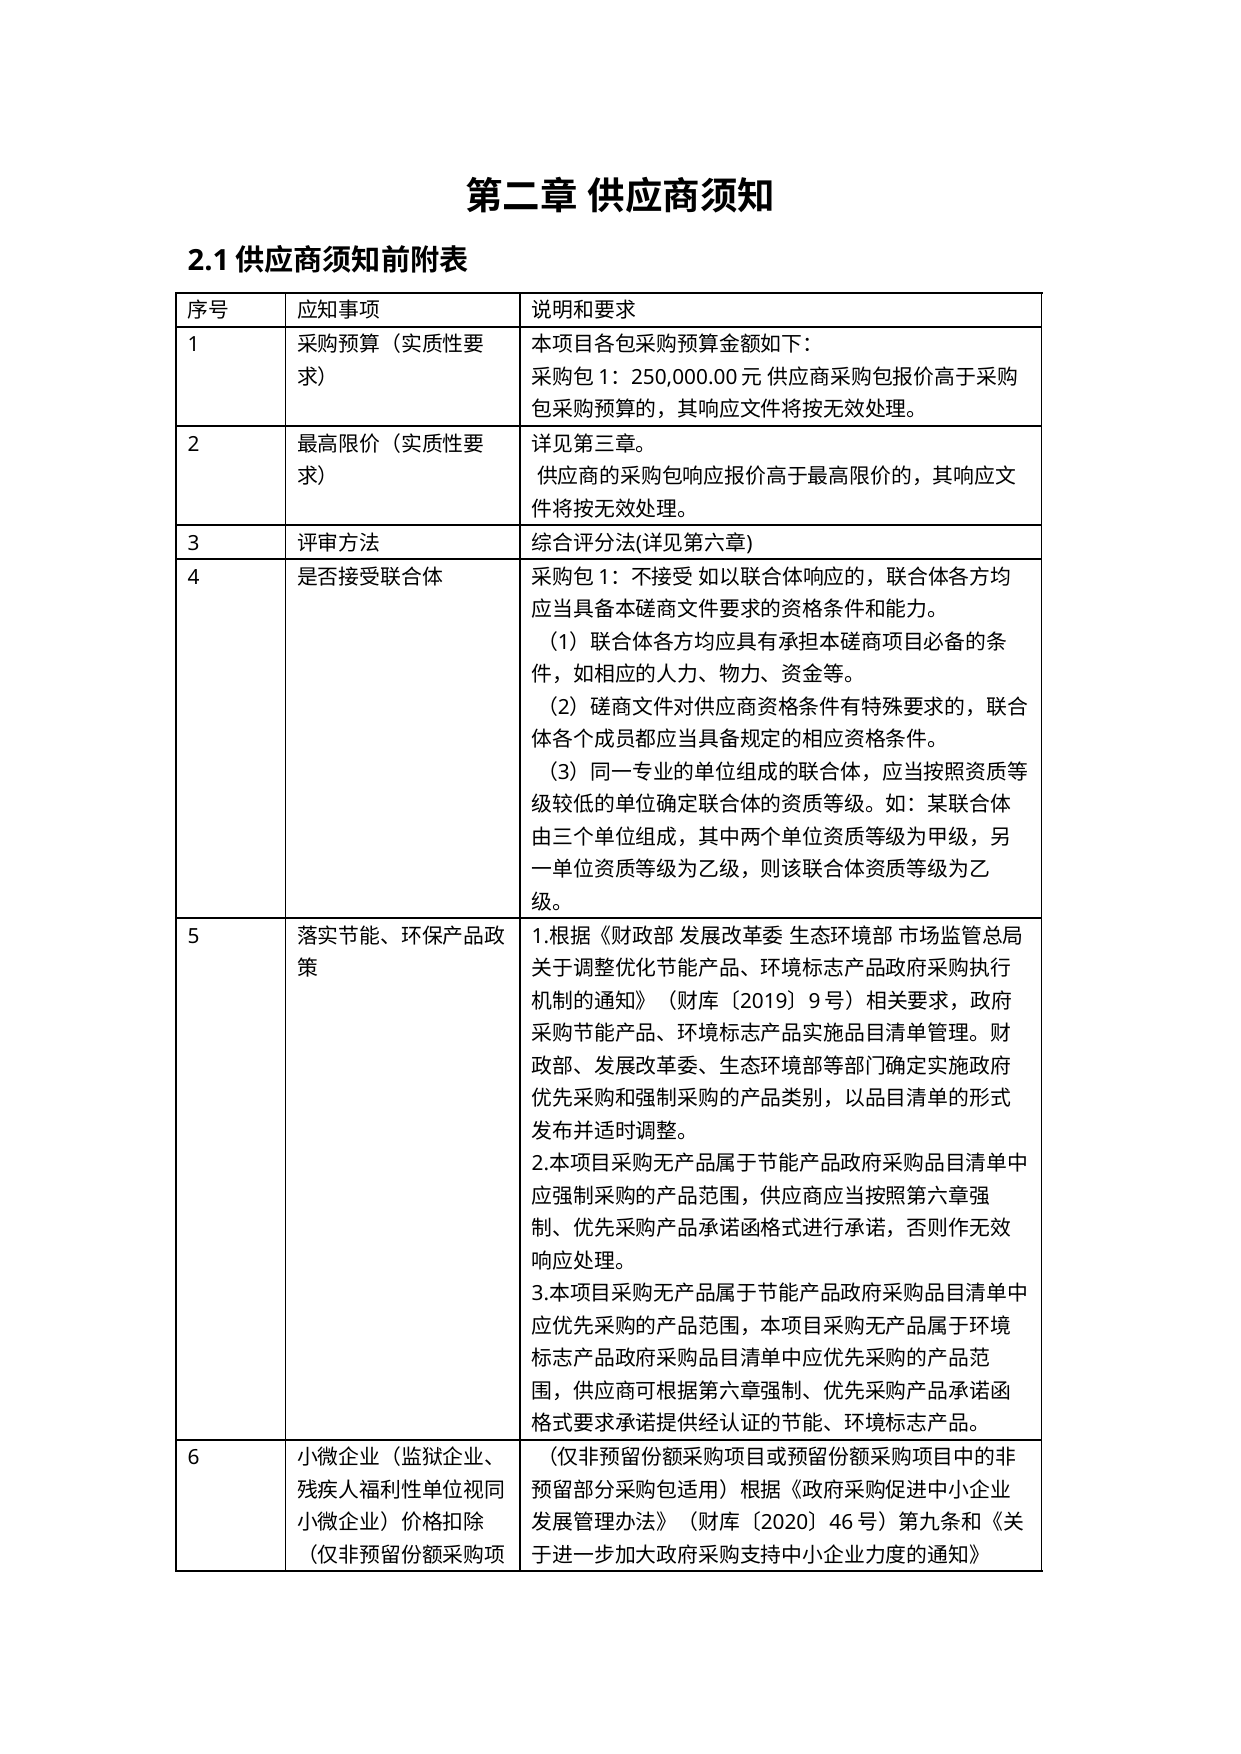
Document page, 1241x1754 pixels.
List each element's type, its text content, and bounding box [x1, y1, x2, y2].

table_cell 2 [177, 427, 285, 524]
table_cell 6 [177, 1441, 285, 1570]
text 2.1供应商须知前附表 [187, 227, 1053, 292]
table_header 序号 [177, 294, 285, 326]
table_header 说明和要求 [521, 294, 1041, 326]
table_cell 落实节能、环保产品政策 [286, 919, 519, 1439]
table_cell 最高限价（实质性要求） [286, 427, 519, 524]
table_cell 详见第三章。 供应商的采购包响应报价高于最高限价的，其响应文件将按无效处理。 [521, 427, 1041, 524]
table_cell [521, 1441, 1041, 1570]
table_cell 评审方法 [286, 526, 519, 558]
table_cell 采购预算（实质性要求） [286, 328, 519, 425]
table_cell 3 [177, 526, 285, 558]
table_cell 综合评分法(详见第六章) [521, 526, 1041, 558]
table_cell 1 [177, 328, 285, 425]
table_cell 4 [177, 560, 285, 917]
text 第二章 供应商须知 [187, 162, 1053, 227]
table_cell 1.根据《财政部 发展改革委 生态环境部 市场监管总局关于调整优化节能产品、环境标志产品政府采购执行机制的通知》（财库〔2019〕9号）相关要求，政府采购节能产品、环境标志产品实施品目清单管理。财政部、发展改革委、生态环境部等部门确定实施政府优先采购和强制采购的产品类别，以品目清单的形式发布并适时调整。 2.本项目采购无产品属于节能产品政府采购品目清单中应强制采购的产品范围，供应商应当按照第六章强制、优先采购产品承诺函格式进行承诺，否则作无效响应处理。 3.本项目采购无产品属于节能产品政府采购品目清单中应优先采购的产品范围，本项目采购无产品属于环境标志产品政府采购品目清单中应优先采购的产品范围，供应商可根据第六章强制、优先采购产品承诺函格式要求承诺提供经认证的节能、环境标志产品。 [521, 919, 1041, 1439]
table_cell 是否接受联合体 [286, 560, 519, 917]
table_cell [286, 1441, 519, 1570]
table_cell 采购包1：不接受 如以联合体响应的，联合体各方均应当具备本磋商文件要求的资格条件和能力。 （1）联合体各方均应具有承担本磋商项目必备的条件，如相应的人力、物力、资金等。 （2）磋商文件对供应商资格条件有特殊要求的，联合体各个成员都应当具备规定的相应资格条件。 （3）同一专业的单位组成的联合体，应当按照资质等级较低的单位确定联合体的资质等级。如：某联合体由三个单位组成，其中两个单位资质等级为甲级，另一单位资质等级为乙级，则该联合体资质等级为乙级。 [521, 560, 1041, 917]
table_cell 本项目各包采购预算金额如下： 采购包1：250,000.00元 供应商采购包报价高于采购包采购预算的，其响应文件将按无效处理。 [521, 328, 1041, 425]
table_cell 5 [177, 919, 285, 1439]
table_header 应知事项 [286, 294, 519, 326]
